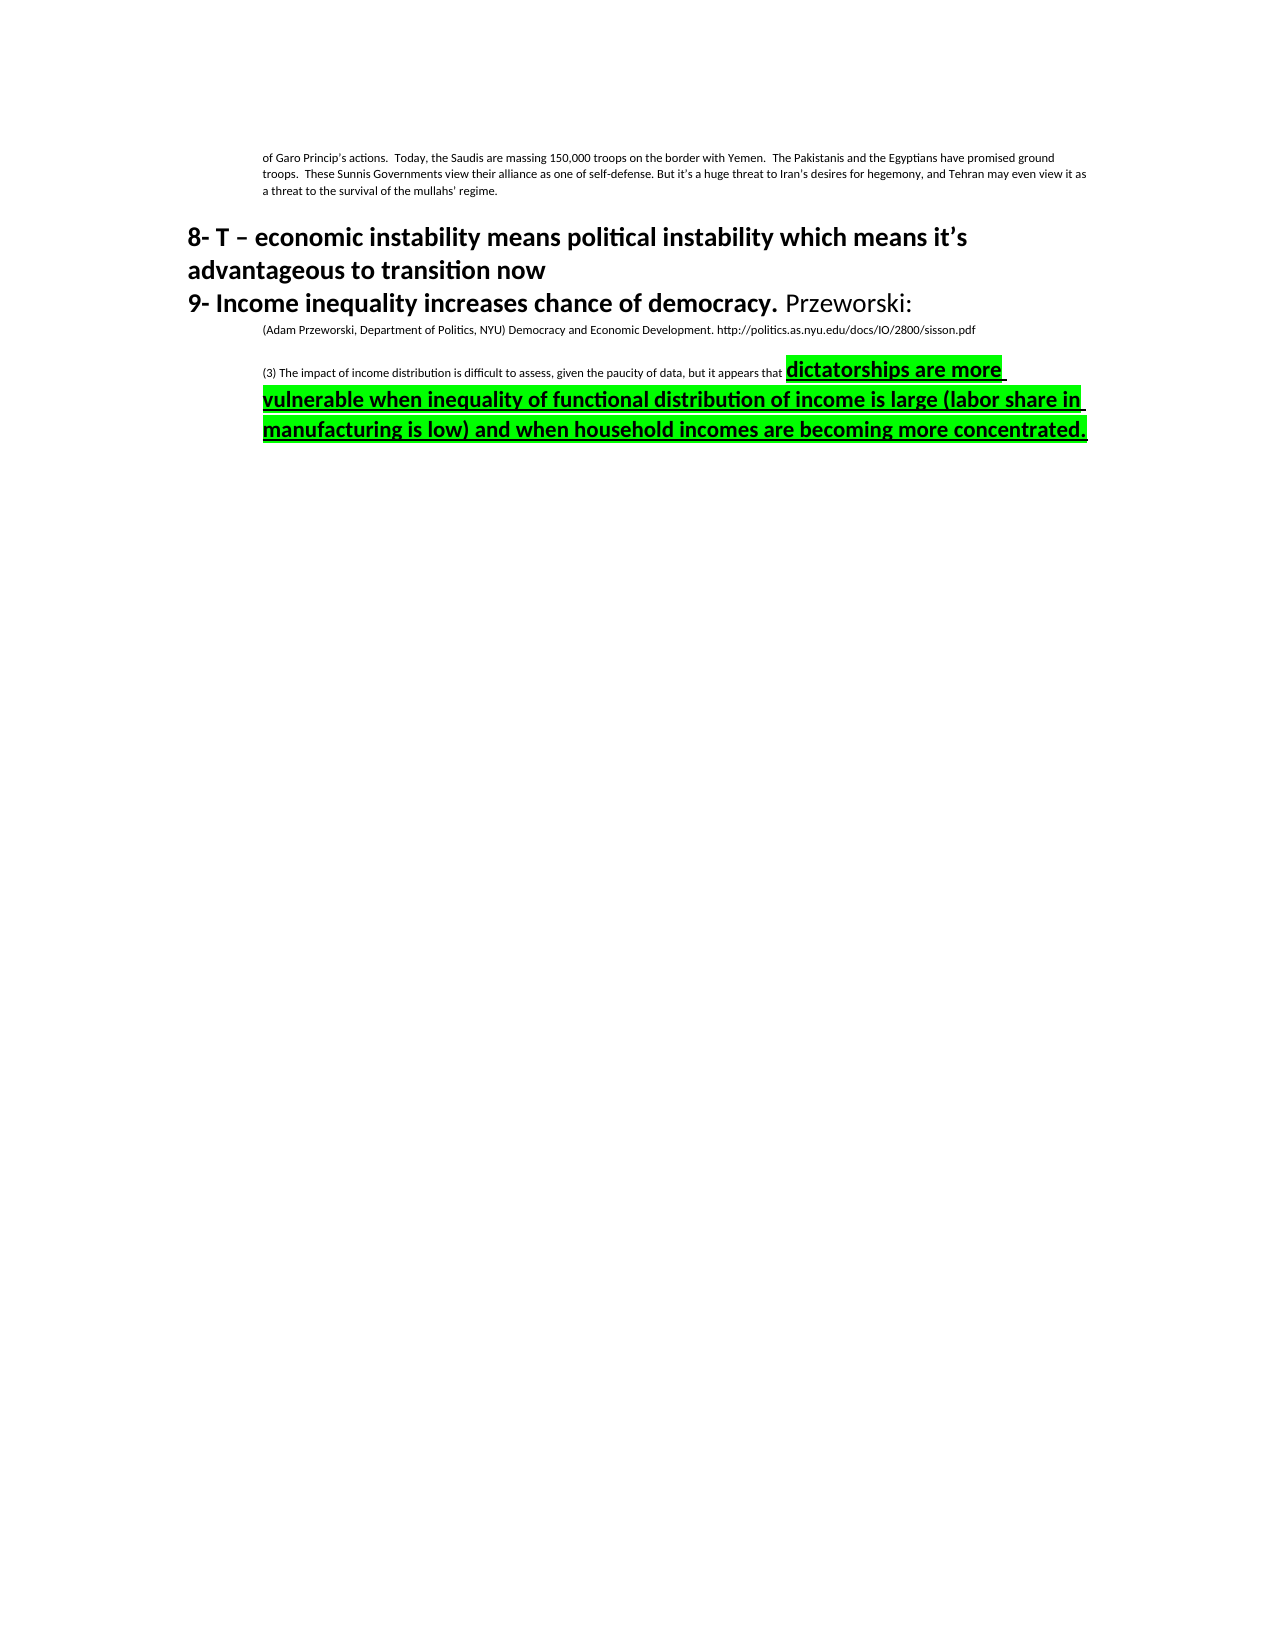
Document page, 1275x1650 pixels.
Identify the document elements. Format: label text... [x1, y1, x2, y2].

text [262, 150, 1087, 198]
text (Adam Przeworski, Department of Politics, NYU) Democracy and Economic Development. http://politics.as.nyu.edu/docs/IO/2800/sisson.pdf [262, 322, 1087, 337]
subtitle 8- T – economic instability means political instability which means it’s advantageous to transition now [187, 220, 1087, 286]
subtitle 9- Income inequality increases chance of democracy. Przeworski: [187, 286, 1087, 319]
text (3) The impact of income distribution is difficult to assess, given the paucity of data, but it appears that dictatorships are more vulnerable when inequality of functional distribution of income is large (labor share in manufacturing is low) and when household incomes are becoming more concentrated. [262, 355, 1087, 439]
